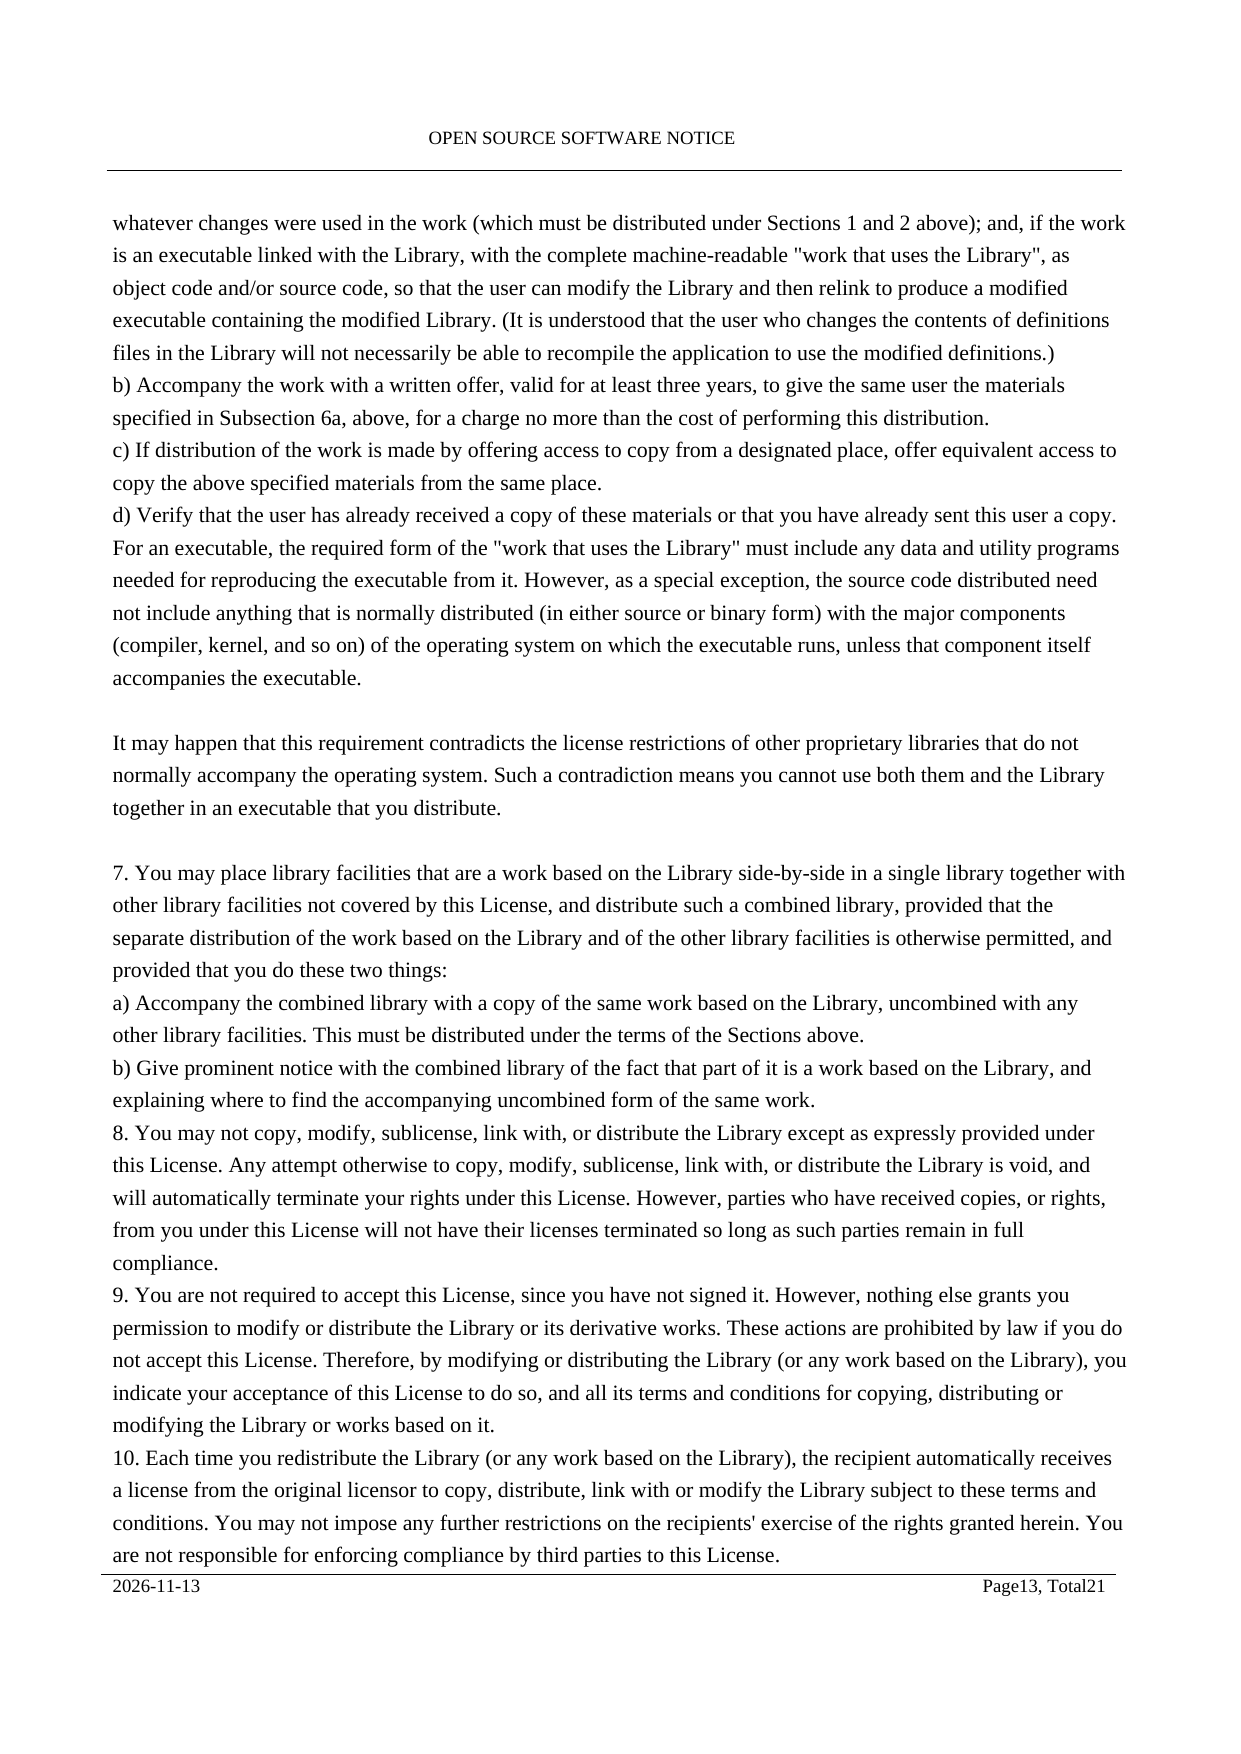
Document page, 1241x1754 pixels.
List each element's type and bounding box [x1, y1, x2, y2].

text [112, 206, 1128, 1571]
